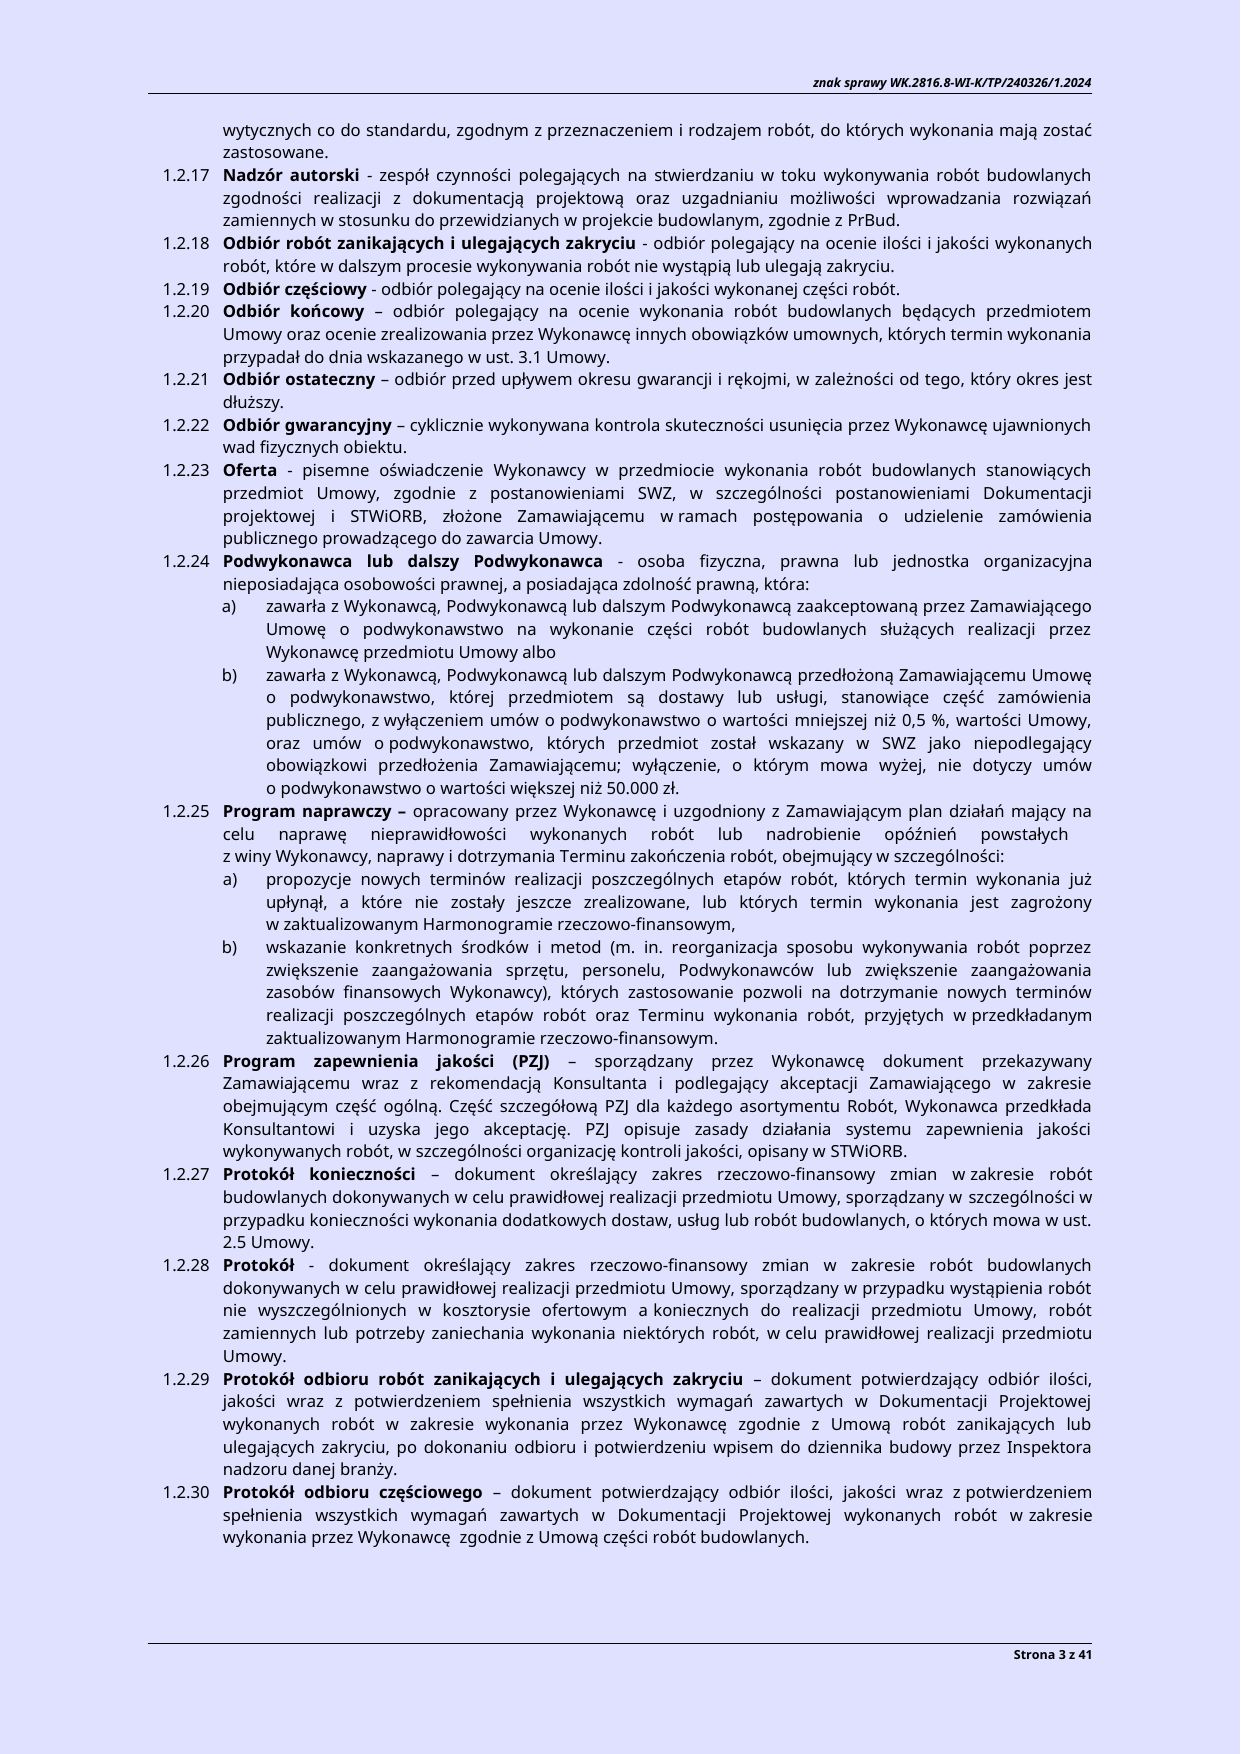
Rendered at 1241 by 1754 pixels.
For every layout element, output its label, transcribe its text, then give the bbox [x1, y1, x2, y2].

list zawarła z Wykonawcą, Podwykonawcą lub dalszym Podwykonawcą zaakceptowaną przez Zamawiającego Umowę o podwykonawstwo na wykonanie części robót budowlanych służących realizacji przez Wykonawcę przedmiotu Umowy albo [222, 595, 1092, 663]
list Oferta - pisemne oświadczenie Wykonawcy w przedmiocie wykonania robót budowlanych stanowiących przedmiot Umowy, zgodnie z postanowieniami SWZ, w szczególności postanowieniami Dokumentacji projektowej i STWiORB, złożone Zamawiającemu w ramach postępowania o udzielenie zamówienia publicznego prowadzącego do zawarcia Umowy. [162, 459, 1092, 549]
list Protokół konieczności – dokument określający zakres rzeczowo-finansowy zmian w zakresie robót budowlanych dokonywanych w celu prawidłowej realizacji przedmiotu Umowy, sporządzany w szczególności w przypadku konieczności wykonania dodatkowych dostaw, usług lub robót budowlanych, o których mowa w ust. 2.5 Umowy. [162, 1163, 1092, 1253]
list Protokół odbioru robót zanikających i ulegających zakryciu – dokument potwierdzający odbiór ilości, jakości wraz z potwierdzeniem spełnienia wszystkich wymagań zawartych w Dokumentacji Projektowej wykonanych robót w zakresie wykonania przez Wykonawcę zgodnie z Umową robót zanikających lub ulegających zakryciu, po dokonaniu odbioru i potwierdzeniu wpisem do dziennika budowy przez Inspektora nadzoru danej branży. [162, 1367, 1092, 1481]
list Odbiór ostateczny – odbiór przed upływem okresu gwarancji i rękojmi, w zależności od tego, który okres jest dłuższy. [162, 368, 1092, 413]
list Program zapewnienia jakości (PZJ) – sporządzany przez Wykonawcę dokument przekazywany Zamawiającemu wraz z rekomendacją Konsultanta i podlegający akceptacji Zamawiającego w zakresie obejmującym część ogólną. Część szczegółową PZJ dla każdego asortymentu Robót, Wykonawca przedkłada Konsultantowi i uzyska jego akceptację. PZJ opisuje zasady działania systemu zapewnienia jakości wykonywanych robót, w szczególności organizację kontroli jakości, opisany w STWiORB. [162, 1049, 1092, 1163]
list Protokół odbioru częściowego – dokument potwierdzający odbiór ilości, jakości wraz z potwierdzeniem spełnienia wszystkich wymagań zawartych w Dokumentacji Projektowej wykonanych robót w zakresie wykonania przez Wykonawcę zgodnie z Umową części robót budowlanych. [162, 1481, 1092, 1549]
list wskazanie konkretnych środków i metod (m. in. reorganizacja sposobu wykonywania robót poprzez zwiększenie zaangażowania sprzętu, personelu, Podwykonawców lub zwiększenie zaangażowania zasobów finansowych Wykonawcy), których zastosowanie pozwoli na dotrzymanie nowych terminów realizacji poszczególnych etapów robót oraz Terminu wykonania robót, przyjętych w przedkładanym zaktualizowanym Harmonogramie rzeczowo-finansowym. [222, 936, 1092, 1049]
list Odbiór gwarancyjny – cyklicznie wykonywana kontrola skuteczności usunięcia przez Wykonawcę ujawnionych wad fizycznych obiektu. [162, 413, 1092, 459]
list Nadzór autorski - zespół czynności polegających na stwierdzaniu w toku wykonywania robót budowlanych zgodności realizacji z dokumentacją projektową oraz uzgadnianiu możliwości wprowadzania rozwiązań zamiennych w stosunku do przewidzianych w projekcie budowlanym, zgodnie z PrBud. [162, 163, 1092, 232]
list Podwykonawca lub dalszy Podwykonawca - osoba fizyczna, prawna lub jednostka organizacyjna nieposiadająca osobowości prawnej, a posiadająca zdolność prawną, która: [162, 549, 1092, 595]
list Odbiór częściowy - odbiór polegający na ocenie ilości i jakości wykonanej części robót. [162, 277, 1092, 300]
list Protokół - dokument określający zakres rzeczowo-finansowy zmian w zakresie robót budowlanych dokonywanych w celu prawidłowej realizacji przedmiotu Umowy, sporządzany w przypadku wystąpienia robót nie wyszczególnionych w kosztorysie ofertowym a koniecznych do realizacji przedmiotu Umowy, robót zamiennych lub potrzeby zaniechania wykonania niektórych robót, w celu prawidłowej realizacji przedmiotu Umowy. [162, 1253, 1092, 1367]
list Program naprawczy – opracowany przez Wykonawcę i uzgodniony z Zamawiającym plan działań mający na celu naprawę nieprawidłowości wykonanych robót lub nadrobienie opóźnień powstałych z winy Wykonawcy, naprawy i dotrzymania Terminu zakończenia robót, obejmujący w szczególności: [162, 799, 1092, 867]
list propozycje nowych terminów realizacji poszczególnych etapów robót, których termin wykonania już upłynął, a które nie zostały jeszcze zrealizowane, lub których termin wykonania jest zagrożony w zaktualizowanym Harmonogramie rzeczowo-finansowym, [223, 867, 1092, 936]
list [162, 118, 1092, 163]
list zawarła z Wykonawcą, Podwykonawcą lub dalszym Podwykonawcą przedłożoną Zamawiającemu Umowę o podwykonawstwo, której przedmiotem są dostawy lub usługi, stanowiące część zamówienia publicznego, z wyłączeniem umów o podwykonawstwo o wartości mniejszej niż 0,5 %, wartości Umowy, oraz umów o podwykonawstwo, których przedmiot został wskazany w SWZ jako niepodlegający obowiązkowi przedłożenia Zamawiającemu; wyłączenie, o którym mowa wyżej, nie dotyczy umów o podwykonawstwo o wartości większej niż 50.000 zł. [222, 663, 1092, 799]
list Odbiór robót zanikających i ulegających zakryciu - odbiór polegający na ocenie ilości i jakości wykonanych robót, które w dalszym procesie wykonywania robót nie wystąpią lub ulegają zakryciu. [162, 232, 1092, 277]
list Odbiór końcowy – odbiór polegający na ocenie wykonania robót budowlanych będących przedmiotem Umowy oraz ocenie zrealizowania przez Wykonawcę innych obowiązków umownych, których termin wykonania przypadał do dnia wskazanego w ust. 3.1 Umowy. [162, 300, 1092, 368]
